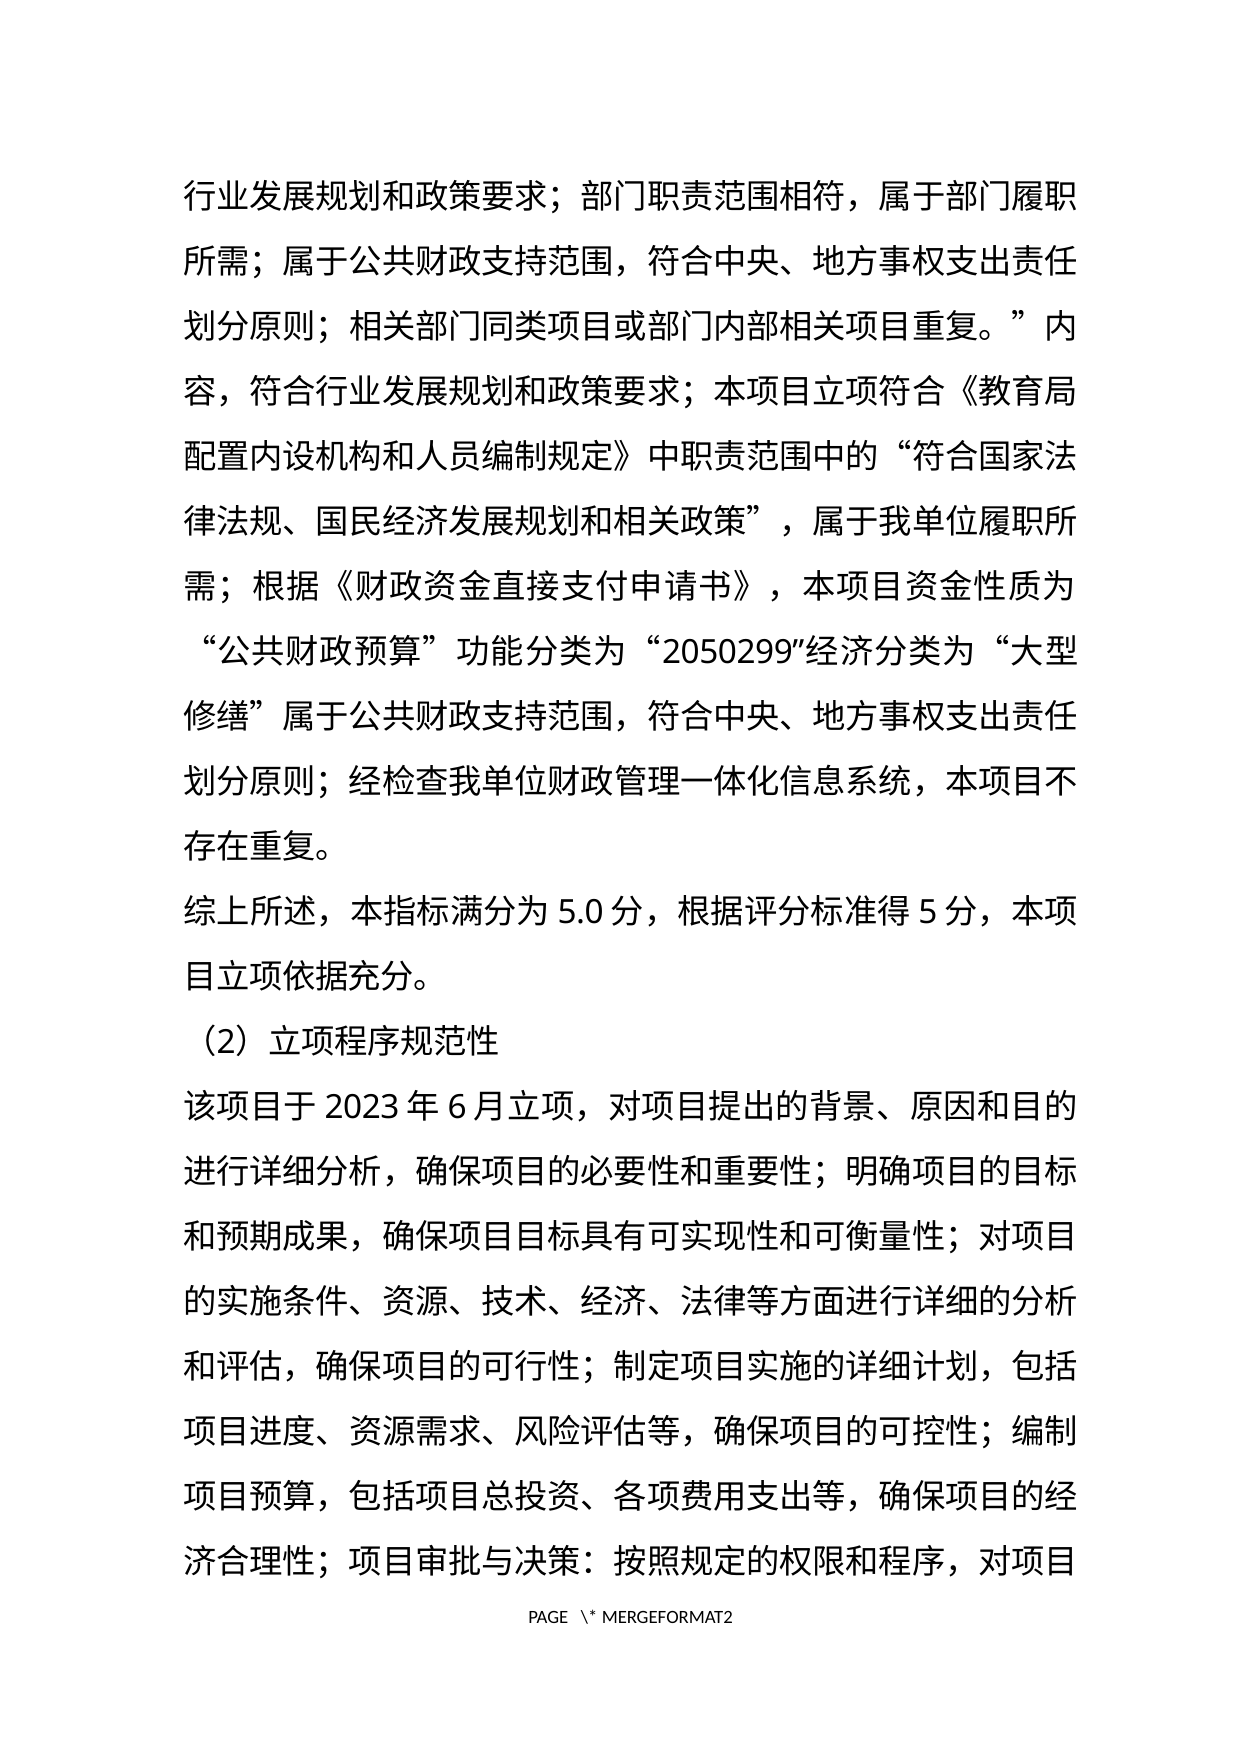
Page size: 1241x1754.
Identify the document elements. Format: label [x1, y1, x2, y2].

text [183, 162, 1078, 1592]
